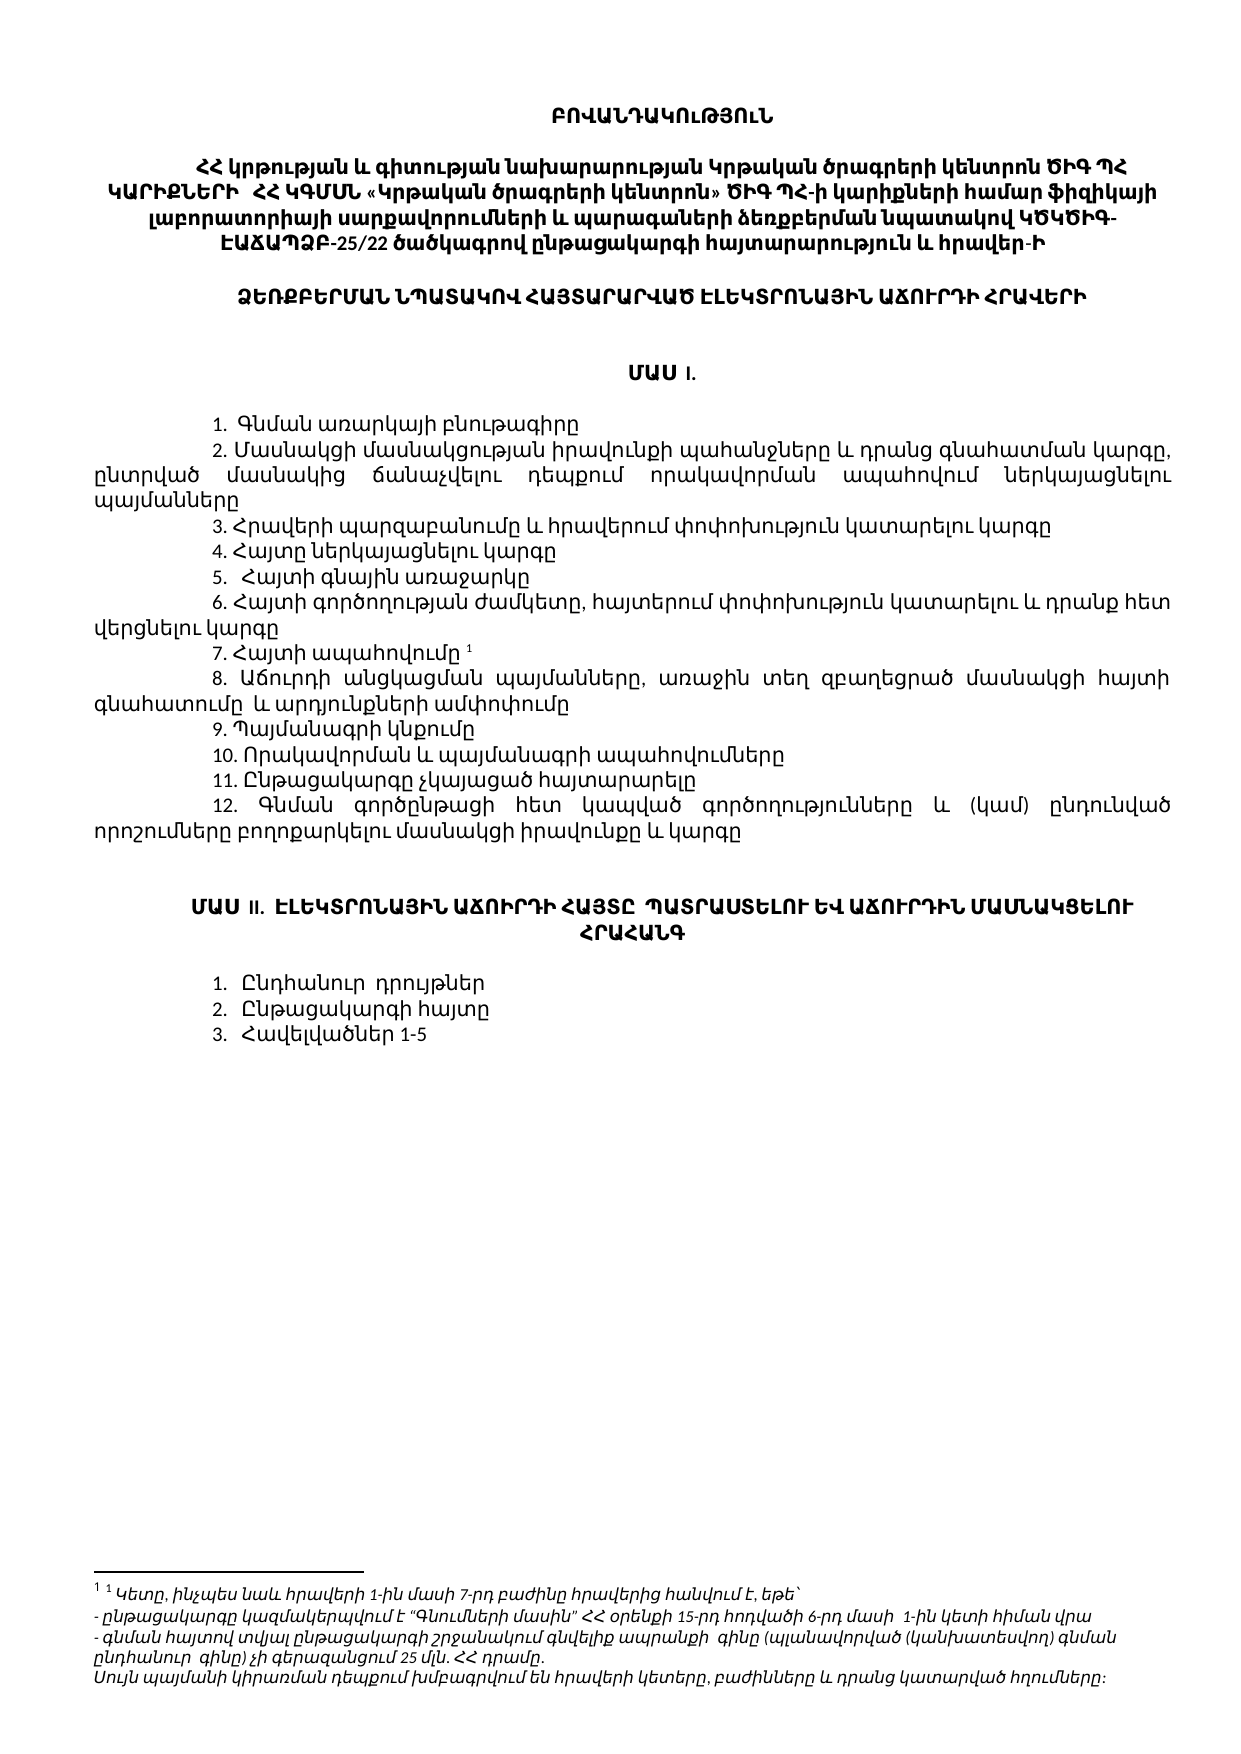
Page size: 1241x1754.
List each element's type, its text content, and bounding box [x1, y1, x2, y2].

text 6. Հայտի գործողության ժամկետը, հայտերում փոփոխություն կատարելու և դրանք հետ վերցնելու կարգը [94, 589, 1171, 640]
text 11. Ընթացակարգը չկայացած հայտարարելը [94, 767, 1171, 793]
text 3. Հավելվածներ 1-5 [94, 1021, 1171, 1047]
text 4. Հայտը ներկայացնելու կարգը [94, 538, 1171, 564]
text 8. Աճուրդի անցկացման պայմանները, առաջին տեղ զբաղեցրած մասնակցի հայտի գնահատումը և արդյունքների ամփոփումը [94, 666, 1171, 716]
text 3. Հրավերի պարզաբանումը և հրավերում փոփոխություն կատարելու կարգը [94, 513, 1171, 538]
text 9. Պայմանագրի կնքումը [94, 716, 1171, 742]
text 1. Գնման առարկայի բնութագիրը [94, 411, 1171, 437]
text 10. Որակավորման և պայմանագրի ապահովումները [94, 742, 1171, 767]
text ՄԱՍ I. [94, 361, 1171, 386]
text ԲՈՎԱՆԴԱԿՈւԹՅՈւՆ [94, 103, 1171, 128]
text 1. Ընդհանուր դրույթներ [94, 971, 1171, 996]
text 7. Հայտի ապահովումը 1 [94, 640, 1171, 666]
text ՄԱՍ II. ԷԼԵԿՏՐՈՆԱՅԻՆ ԱՃՈԻՐԴԻ ՀԱՅՏԸ ՊԱՏՐԱՍՏԵԼՈՒ ԵՎ ԱՃՈՒՐԴԻՆ ՄԱՍՆԱԿՑԵԼՈՒ ՀՐԱՀԱՆԳ [94, 894, 1171, 945]
text ՁԵՌՔԲԵՐՄԱՆ ՆՊԱՏԱԿՈՎ ՀԱՅՏԱՐԱՐՎԱԾ ԷԼԵԿՏՐՈՆԱՅԻՆ ԱՃՈՒՐԴԻ ՀՐԱՎԵՐԻ [94, 284, 1171, 310]
text 2. Մասնակցի մասնակցության իրավունքի պահանջները և դրանց գնահատման կարգը, ընտրված մասնակից ճանաչվելու դեպքում որակավորման ապահովում ներկայացնելու պայմանները [94, 437, 1171, 513]
text 2. Ընթացակարգի հայտը [94, 996, 1171, 1021]
text 5. Հայտի գնային առաջարկը [94, 564, 1171, 589]
text ՀՀ կրթության և գիտության նախարարության Կրթական ծրագրերի կենտրոն ԾԻԳ ՊՀ ԿԱՐԻՔՆԵՐԻ ՀՀ ԿԳՄՍՆ «Կրթական ծրագրերի կենտրոն» ԾԻԳ ՊՀ-ի կարիքների համար ֆիզիկայի լաբորատորիայի սարքավորումների և պարագաների ձեռքբերման նպատակով ԿԾԿԾԻԳ-ԷԱՃԱՊՁԲ-25/22 ծածկագրով ընթացակարգի հայտարարություն և հրավեր-Ի [94, 154, 1171, 256]
text 12. Գնման գործընթացի հետ կապված գործողությունները և (կամ) ընդունված որոշումները բողոքարկելու մասնակցի իրավունքը և կարգը [94, 793, 1171, 843]
